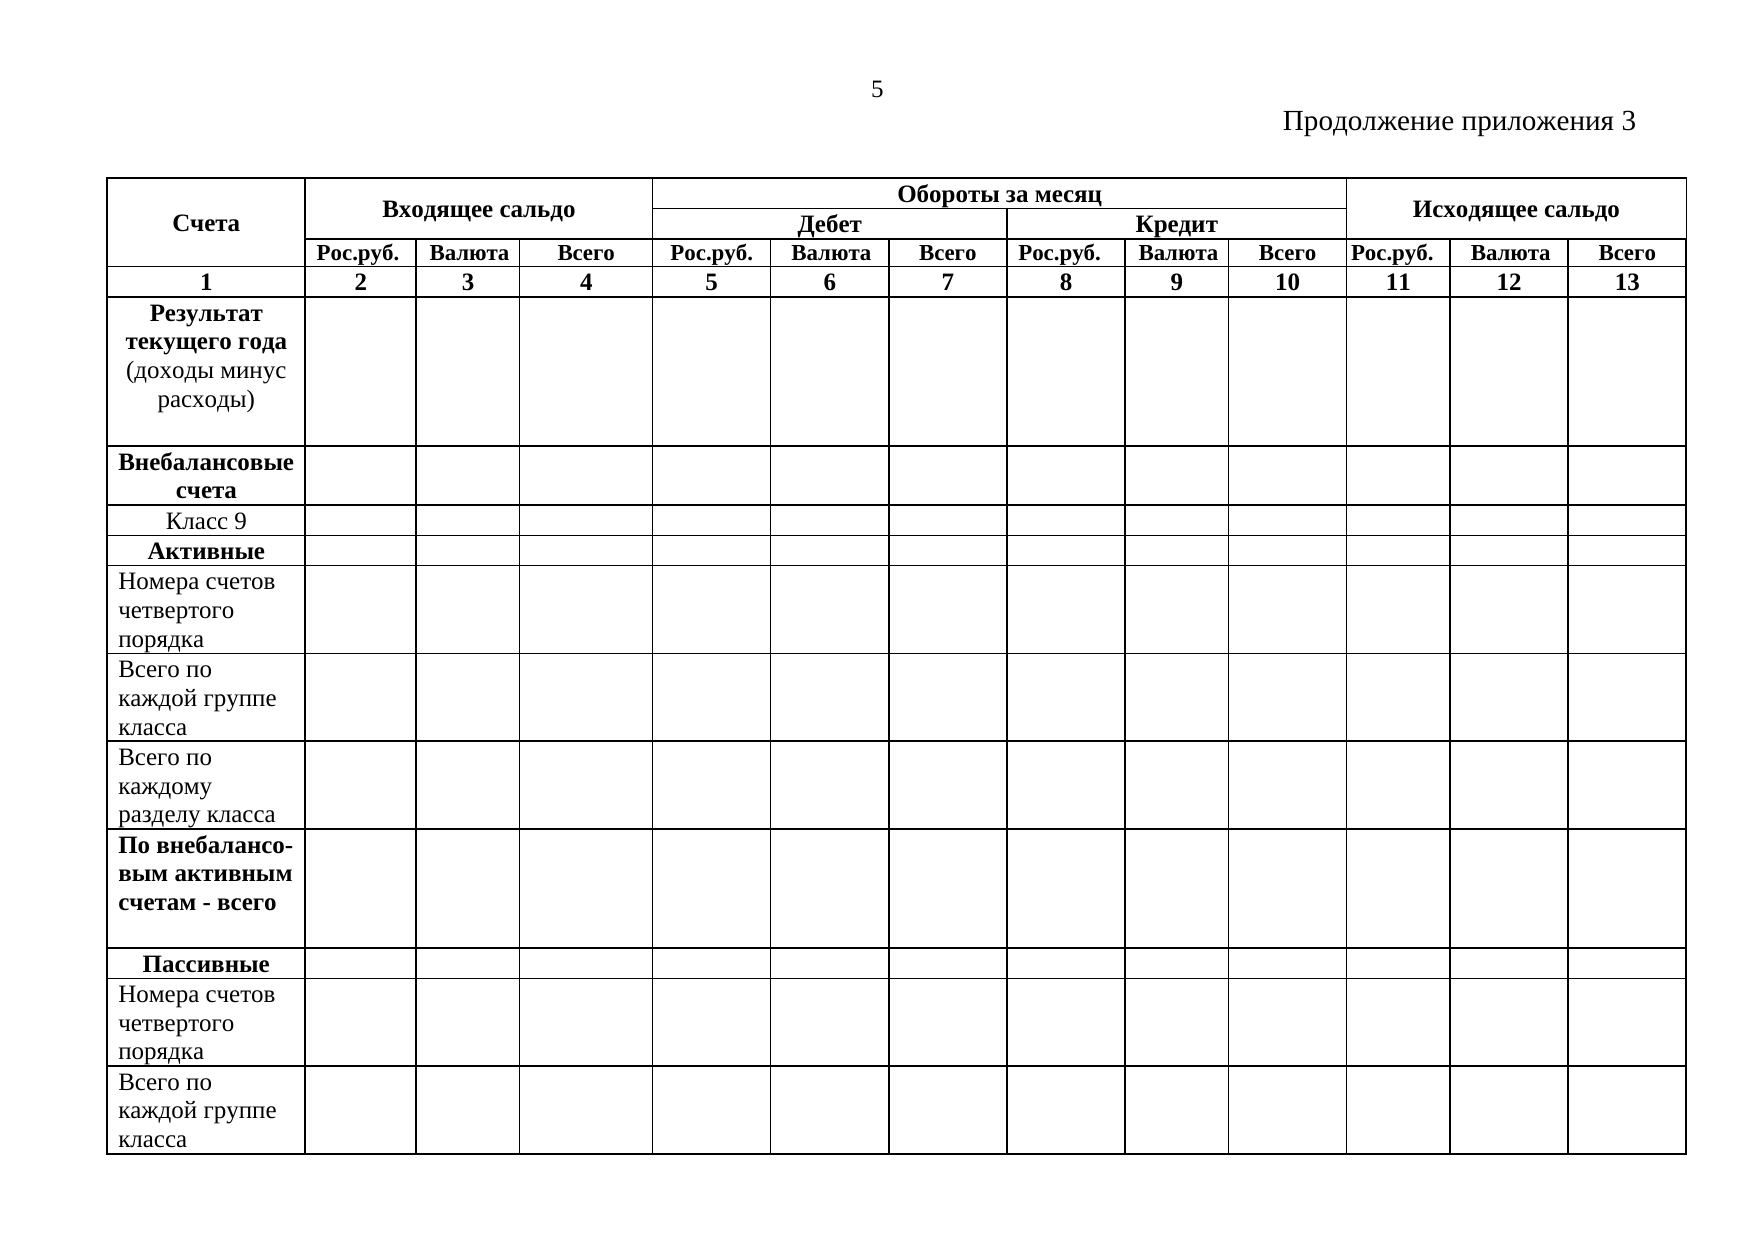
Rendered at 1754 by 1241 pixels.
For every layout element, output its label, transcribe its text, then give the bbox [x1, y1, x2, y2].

table_cell [890, 1067, 1006, 1153]
table_cell [653, 566, 770, 653]
table_cell [771, 949, 888, 977]
table_cell [1229, 536, 1346, 565]
table_cell [1126, 949, 1228, 977]
table_cell [1451, 949, 1567, 977]
table_cell [1347, 654, 1449, 740]
table_cell Всего [1569, 240, 1685, 266]
table_cell [1126, 447, 1228, 504]
table_cell Всего по каждой группе класса [108, 1067, 304, 1153]
table_cell Валюта [417, 240, 519, 266]
table_cell [417, 506, 519, 534]
table_cell Рос.руб. [306, 240, 415, 266]
table_cell [1347, 506, 1449, 534]
table_cell [1451, 979, 1567, 1065]
table_cell [1126, 506, 1228, 534]
table_header Исходящее сальдо [1347, 179, 1686, 238]
table_cell [1451, 298, 1567, 445]
table_cell [890, 979, 1006, 1065]
table_cell [1347, 979, 1449, 1065]
table_cell [771, 536, 888, 565]
table_cell [1569, 830, 1685, 947]
table_cell [1229, 298, 1346, 445]
table_cell Пассивные [108, 949, 304, 977]
table_cell [417, 742, 519, 828]
table_cell [1008, 298, 1124, 445]
table_cell [1229, 979, 1346, 1065]
table_cell [1569, 654, 1685, 740]
table_cell [520, 1067, 652, 1153]
table_cell Рос.руб. [653, 240, 770, 266]
table_cell Дебет [653, 209, 1006, 238]
table_cell [1229, 654, 1346, 740]
table_cell [306, 536, 415, 565]
table_cell Класс 9 [108, 506, 304, 534]
table_cell [1008, 566, 1124, 653]
table_cell Всего [520, 240, 652, 266]
table_cell [1569, 1067, 1685, 1153]
table_cell [520, 654, 652, 740]
table_cell 3 [417, 267, 519, 296]
table_cell [1008, 1067, 1124, 1153]
table_cell [520, 949, 652, 977]
table_cell [306, 830, 415, 947]
table_cell [520, 979, 652, 1065]
table_cell 9 [1126, 267, 1228, 296]
table_cell [1569, 979, 1685, 1065]
table_cell [653, 536, 770, 565]
table_cell Кредит [1008, 209, 1346, 238]
table_cell [653, 447, 770, 504]
table_cell [520, 566, 652, 653]
table_cell [306, 298, 415, 445]
table_cell [1126, 654, 1228, 740]
table_cell [1451, 654, 1567, 740]
table_cell [1008, 447, 1124, 504]
table_cell [306, 979, 415, 1065]
table_cell [890, 506, 1006, 534]
table_cell [520, 742, 652, 828]
table_cell [417, 536, 519, 565]
table_cell [1569, 536, 1685, 565]
table_cell Всего [1229, 240, 1346, 266]
table_cell [1229, 742, 1346, 828]
table_cell [1008, 654, 1124, 740]
table_cell 10 [1229, 267, 1346, 296]
table_cell [417, 1067, 519, 1153]
table_cell Активные [108, 536, 304, 565]
table_cell [306, 949, 415, 977]
table_cell [1008, 830, 1124, 947]
table_cell [1229, 447, 1346, 504]
table_cell [1126, 830, 1228, 947]
table_cell Всего [890, 240, 1006, 266]
table_cell [653, 979, 770, 1065]
table_cell [1008, 536, 1124, 565]
table_cell 8 [1008, 267, 1124, 296]
table_cell [1347, 949, 1449, 977]
table_cell [1451, 830, 1567, 947]
table_cell 1 [108, 267, 304, 296]
table_cell [890, 949, 1006, 977]
table_cell [771, 566, 888, 653]
table_cell [653, 949, 770, 977]
table_cell [306, 742, 415, 828]
table_cell [417, 654, 519, 740]
table_cell [1451, 742, 1567, 828]
table_cell Валюта [1126, 240, 1228, 266]
table_cell [1008, 506, 1124, 534]
table_cell [1451, 506, 1567, 534]
table_cell [1126, 742, 1228, 828]
table_cell [306, 447, 415, 504]
table_cell [417, 298, 519, 445]
table_cell [306, 506, 415, 534]
table_cell [1229, 949, 1346, 977]
table_cell [1451, 447, 1567, 504]
table_cell [1126, 979, 1228, 1065]
table_cell 2 [306, 267, 415, 296]
table_cell [306, 654, 415, 740]
table_cell 4 [520, 267, 652, 296]
table_cell Внебалансовые счета [108, 447, 304, 504]
table_cell [1229, 506, 1346, 534]
table_cell Всего по каждой группе класса [108, 654, 304, 740]
table_cell Номера счетов четвертого порядка [108, 979, 304, 1065]
table_cell [417, 830, 519, 947]
table_cell [771, 447, 888, 504]
table_cell [771, 298, 888, 445]
table_cell [1451, 1067, 1567, 1153]
table_cell [1451, 566, 1567, 653]
table_cell [1347, 536, 1449, 565]
table_cell [890, 566, 1006, 653]
table_cell 5 [653, 267, 770, 296]
table_cell [890, 830, 1006, 947]
table_cell [1569, 447, 1685, 504]
table_cell [1126, 298, 1228, 445]
table_cell [1008, 949, 1124, 977]
table_cell [890, 536, 1006, 565]
table_cell [417, 949, 519, 977]
table_cell [520, 298, 652, 445]
table_cell 12 [1451, 267, 1567, 296]
table_cell [417, 979, 519, 1065]
table_cell [417, 447, 519, 504]
table_cell Рос.руб. [1008, 240, 1124, 266]
table_cell Всего по каждому разделу класса [108, 742, 304, 828]
table_cell [1229, 566, 1346, 653]
table_cell [771, 742, 888, 828]
table_cell [890, 654, 1006, 740]
table_cell [1347, 1067, 1449, 1153]
table_cell [1126, 566, 1228, 653]
table_cell 13 [1569, 267, 1685, 296]
table_cell 6 [771, 267, 888, 296]
table_cell Валюта [771, 240, 888, 266]
table_cell Номера счетов четвертого порядка [108, 566, 304, 653]
table_cell [653, 298, 770, 445]
table_cell 7 [890, 267, 1006, 296]
table_cell [520, 506, 652, 534]
table_header Обороты за месяц [653, 179, 1346, 207]
table_header Входящее сальдо [306, 179, 652, 238]
table_cell [890, 447, 1006, 504]
table_cell [417, 566, 519, 653]
table_cell [1229, 1067, 1346, 1153]
table_cell [1347, 447, 1449, 504]
table_header Счета [108, 179, 304, 266]
table_cell Результат текущего года (доходы минус расходы) [108, 298, 304, 445]
table_cell [1126, 1067, 1228, 1153]
table_cell [520, 536, 652, 565]
table_cell [653, 1067, 770, 1153]
table_cell [1569, 949, 1685, 977]
table_cell [306, 566, 415, 653]
table_cell [1569, 506, 1685, 534]
table_cell [771, 654, 888, 740]
table_cell [653, 742, 770, 828]
table_cell [1008, 979, 1124, 1065]
table_cell [1347, 298, 1449, 445]
table_cell [890, 298, 1006, 445]
table_cell [1451, 536, 1567, 565]
table_cell [771, 506, 888, 534]
table_cell [653, 506, 770, 534]
table_cell [520, 447, 652, 504]
table_cell [1126, 536, 1228, 565]
table_cell [890, 742, 1006, 828]
table_cell [306, 1067, 415, 1153]
table_cell [1347, 742, 1449, 828]
table_cell [653, 830, 770, 947]
table_cell По внебалансо-вым активным счетам - всего [108, 830, 304, 947]
table_cell [1569, 566, 1685, 653]
table_cell Рос.руб. [1347, 240, 1449, 266]
table_cell [1347, 566, 1449, 653]
table_cell [653, 654, 770, 740]
table_cell [1229, 830, 1346, 947]
table_cell [1569, 298, 1685, 445]
table_cell [520, 830, 652, 947]
table_cell [771, 979, 888, 1065]
table_cell Валюта [1451, 240, 1567, 266]
table_cell [1008, 742, 1124, 828]
table_cell [771, 1067, 888, 1153]
table_cell [771, 830, 888, 947]
table_cell [1569, 742, 1685, 828]
table_cell [1347, 830, 1449, 947]
table_cell 11 [1347, 267, 1449, 296]
